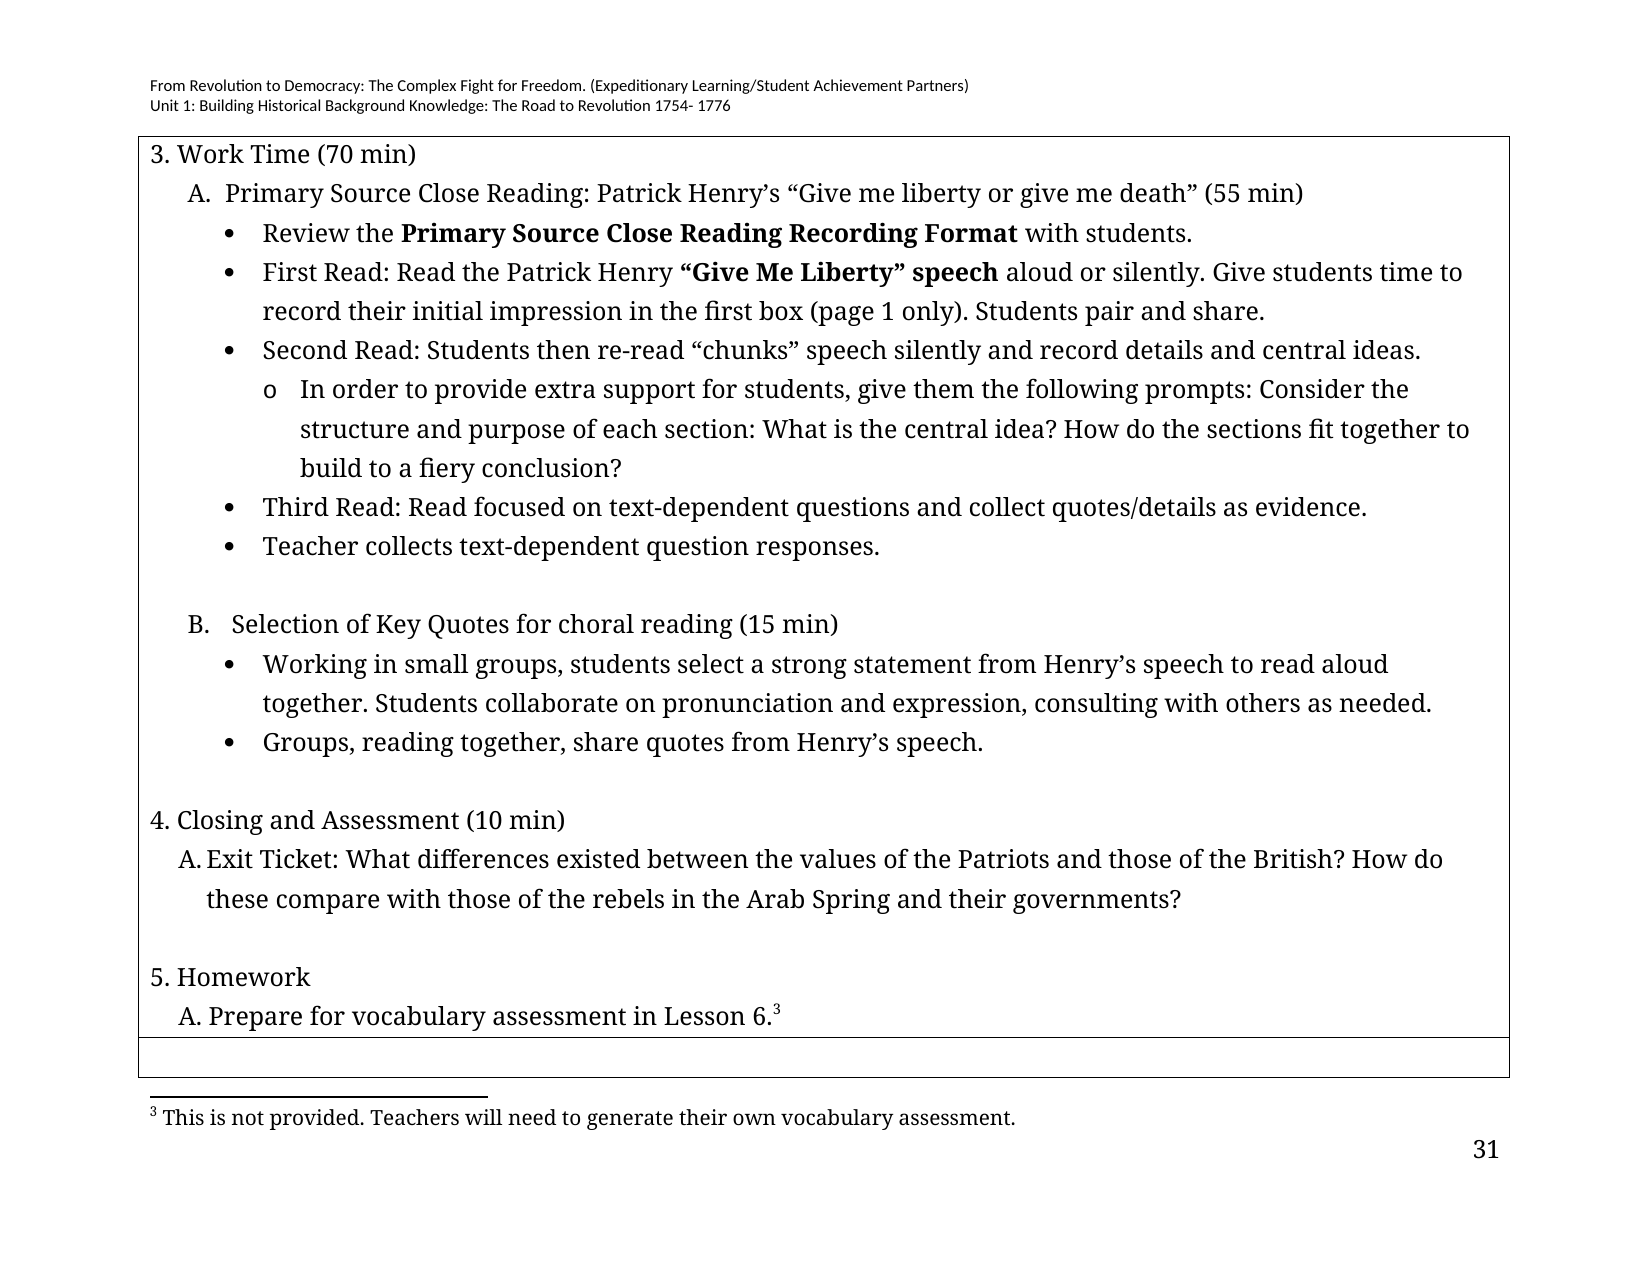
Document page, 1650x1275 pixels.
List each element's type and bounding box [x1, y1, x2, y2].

table_cell [139, 137, 1509, 1037]
table_cell [139, 1038, 1509, 1077]
